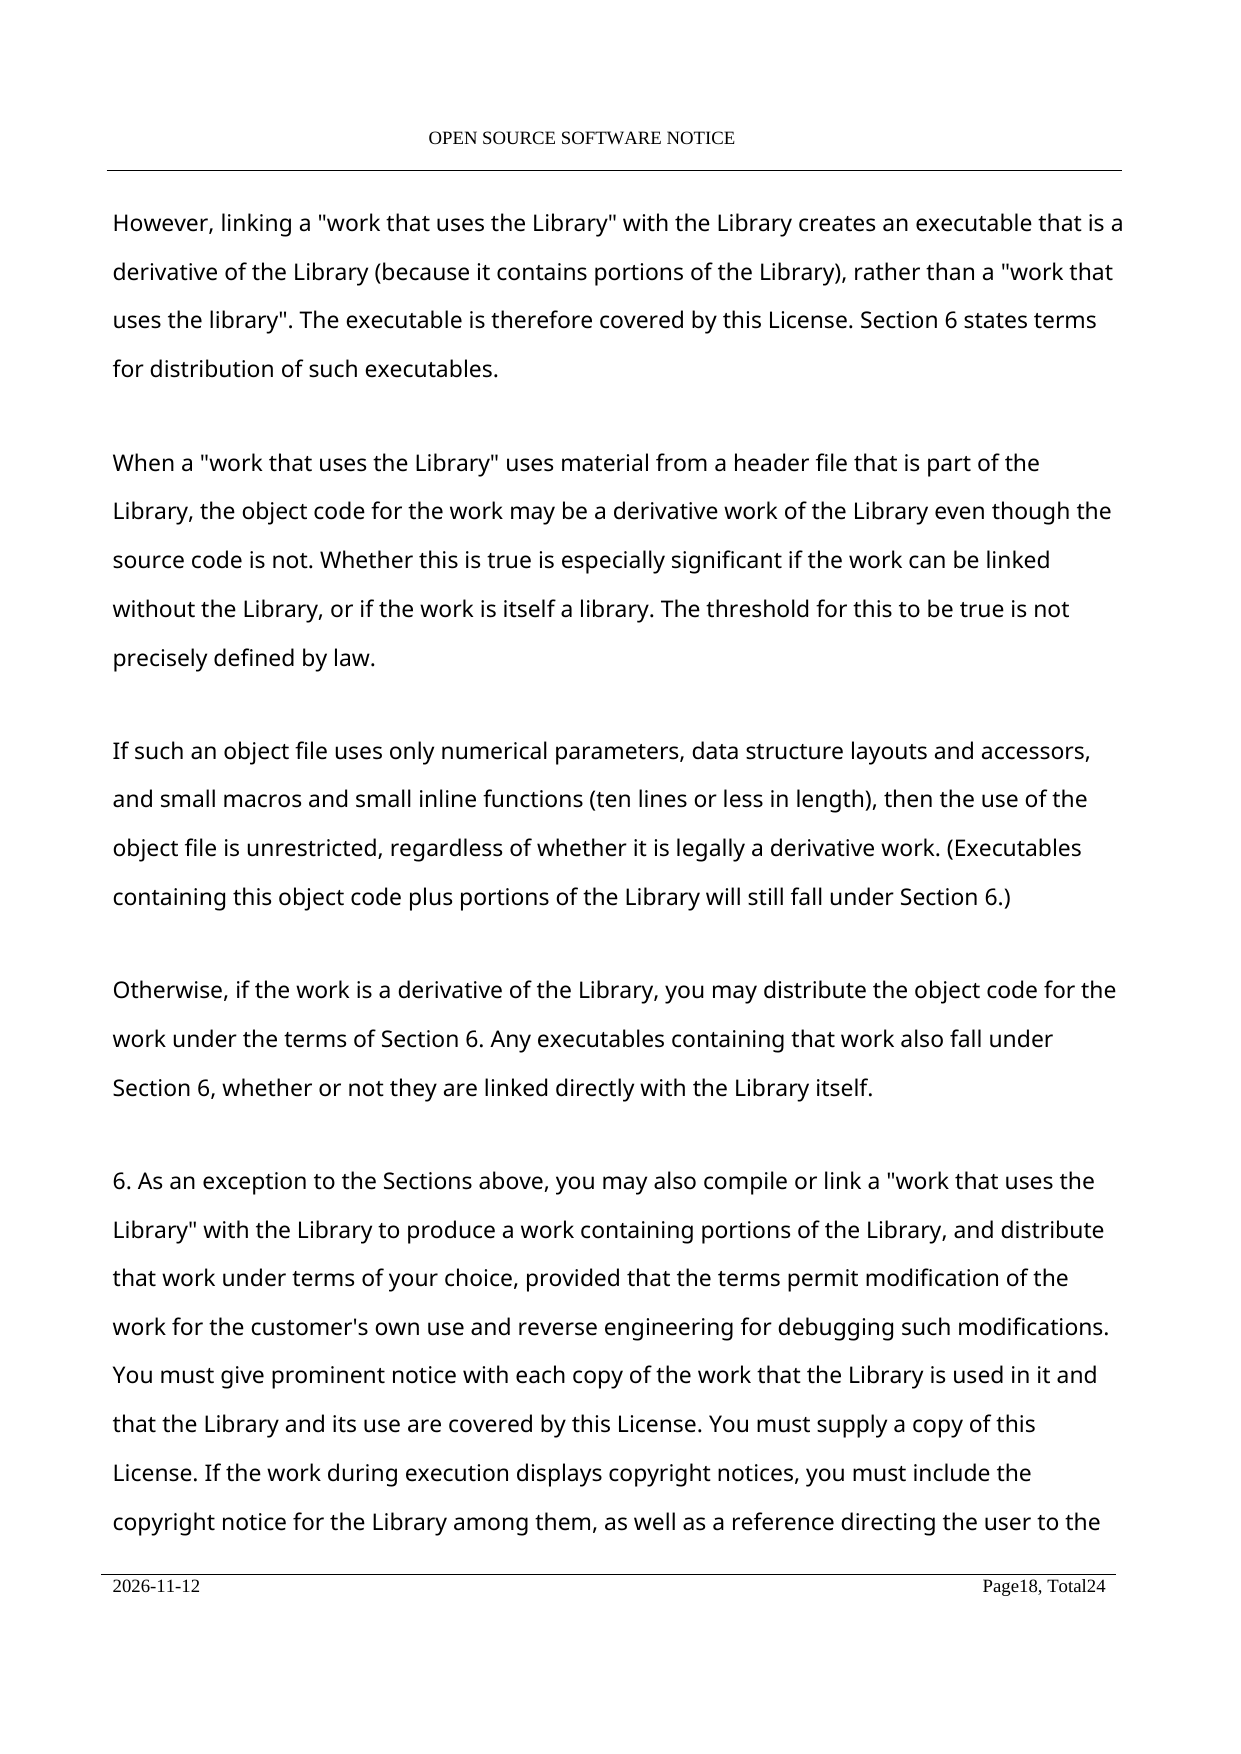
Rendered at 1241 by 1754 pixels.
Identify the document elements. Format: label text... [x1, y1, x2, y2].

text If such an object file uses only numerical parameters, data structure layouts and accessors, and small macros and small inline functions (ten lines or less in length), then the use of the object file is unrestricted, regardless of whether it is legally a derivative work. (Executables containing this object code plus portions of the Library will still fall under Section 6.) [112, 734, 1128, 913]
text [112, 1359, 1128, 1537]
text Otherwise, if the work is a derivative of the Library, you may distribute the object code for the work under the terms of Section 6. Any executables containing that work also fall under Section 6, whether or not they are linked directly with the Library itself. [112, 973, 1128, 1103]
text However, linking a "work that uses the Library" with the Library creates an executable that is a derivative of the Library (because it contains portions of the Library), rather than a "work that uses the library". The executable is therefore covered by this License. Section 6 states terms for distribution of such executables. [112, 206, 1128, 385]
text When a "work that uses the Library" uses material from a header file that is part of the Library, the object code for the work may be a derivative work of the Library even though the source code is not. Whether this is true is especially significant if the work can be linked without the Library, or if the work is itself a library. The threshold for this to be true is not precisely defined by law. [112, 446, 1128, 673]
text 6. As an exception to the Sections above, you may also compile or link a "work that uses the Library" with the Library to produce a work containing portions of the Library, and distribute that work under terms of your choice, provided that the terms permit modification of the work for the customer's own use and reverse engineering for debugging such modifications. [112, 1164, 1128, 1343]
